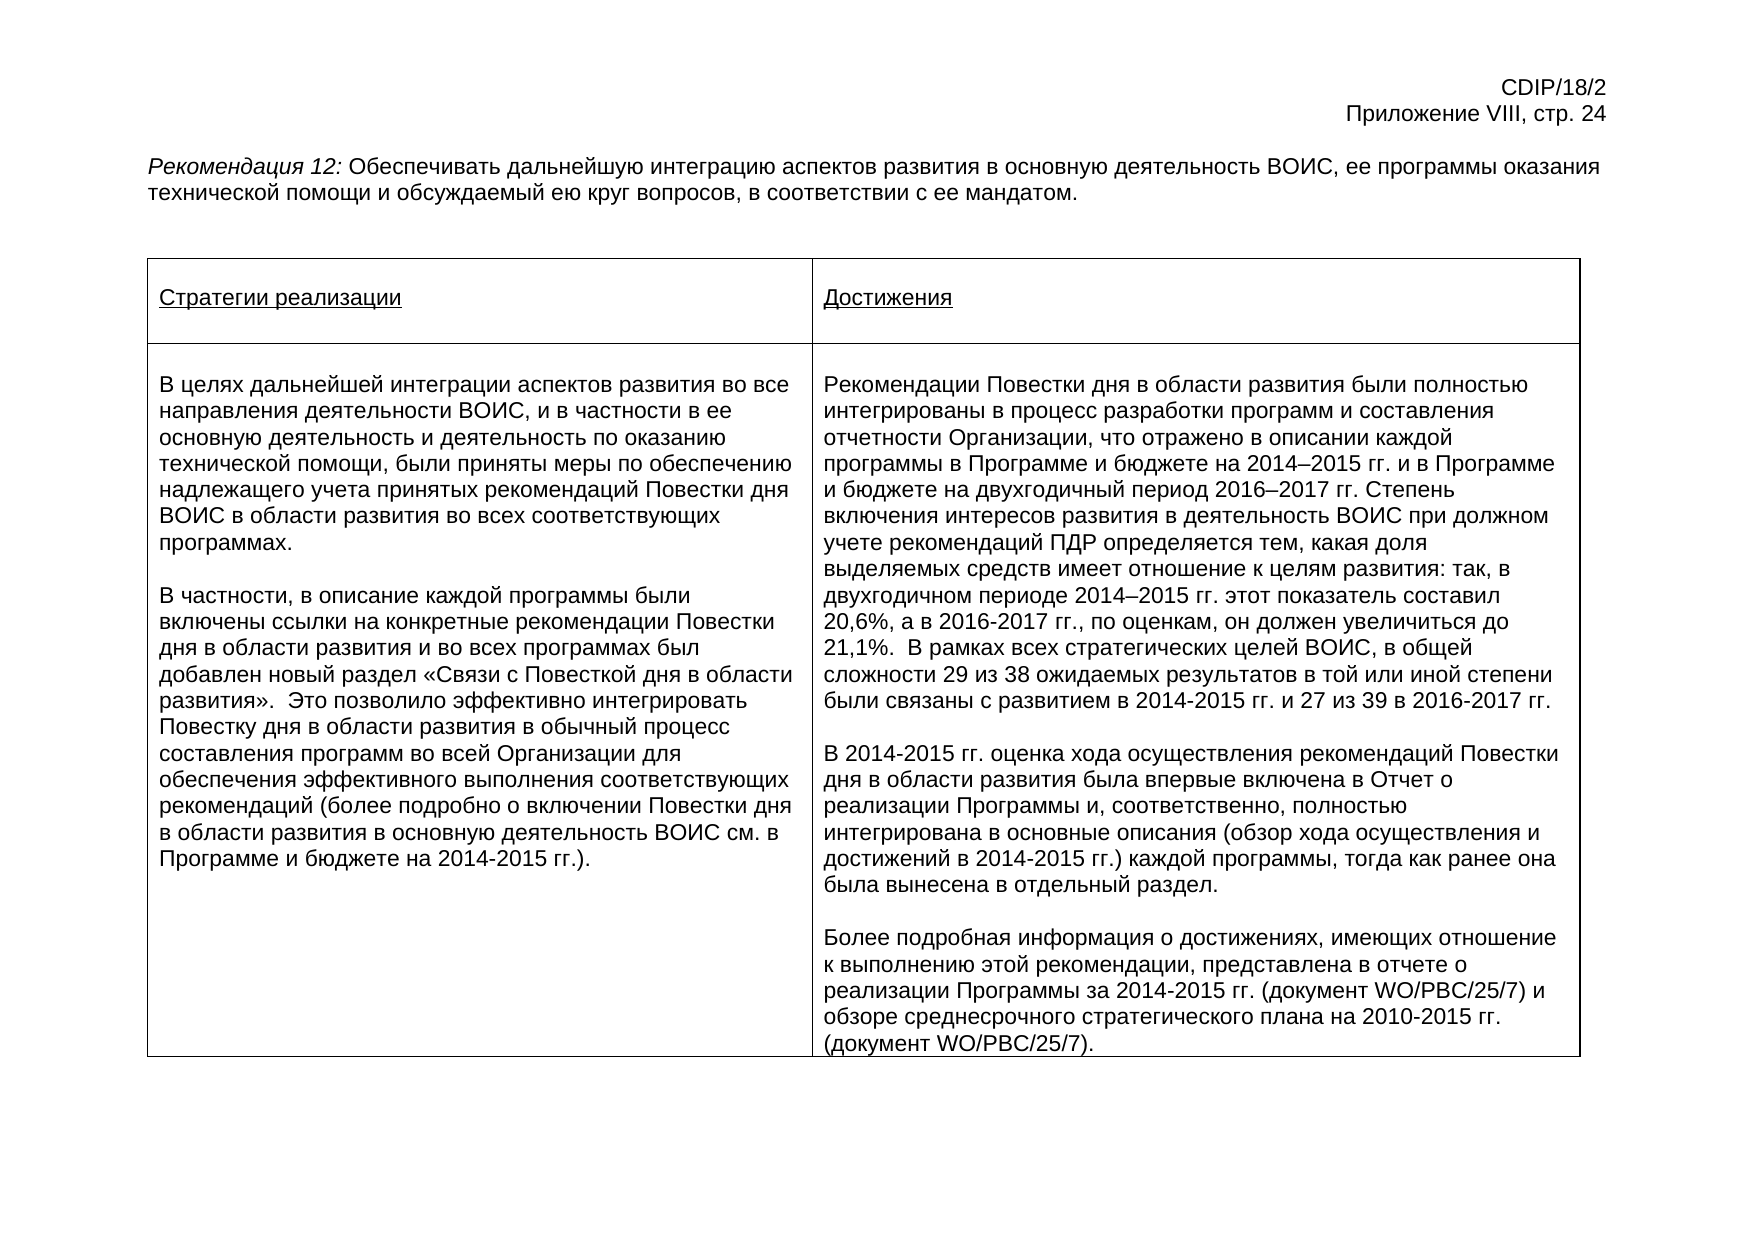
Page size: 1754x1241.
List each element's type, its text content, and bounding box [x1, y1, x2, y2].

table_cell В целях дальнейшей интеграции аспектов развития во все направления деятельности ВОИС, и в частности в ее основную деятельность и деятельность по оказанию технической помощи, были приняты меры по обеспечению надлежащего учета принятых рекомендаций Повестки дня ВОИС в области развития во всех соответствующих программах. В частности, в описание каждой программы были включены ссылки на конкретные рекомендации Повестки дня в области развития и во всех программах был добавлен новый раздел «Связи с Повесткой дня в области развития». Это позволило эффективно интегрировать Повестку дня в области развития в обычный процесс составления программ во всей Организации для обеспечения эффективного выполнения соответствующих рекомендаций (более подробно о включении Повестки дня в области развития в основную деятельность ВОИС см. в Программе и бюджете на 2014-2015 гг.). [148, 344, 812, 1056]
table_header Достижения [813, 259, 1579, 343]
table_header Стратегии реализации [148, 259, 812, 343]
text Рекомендация 12: Обеспечивать дальнейшую интеграцию аспектов развития в основную деятельность ВОИС, ее программы оказания технической помощи и обсуждаемый ею круг вопросов, в соответствии с ее мандатом. [148, 153, 1606, 206]
table_cell Рекомендации Повестки дня в области развития были полностью интегрированы в процесс разработки программ и составления отчетности Организации, что отражено в описании каждой программы в Программе и бюджете на 2014–2015 гг. и в Программе и бюджете на двухгодичный период 2016–2017 гг. Степень включения интересов развития в деятельность ВОИС при должном учете рекомендаций ПДР определяется тем, какая доля выделяемых средств имеет отношение к целям развития: так, в двухгодичном периоде 2014–2015 гг. этот показатель составил 20,6%, а в 2016-2017 гг., по оценкам, он должен увеличиться до 21,1%. В рамках всех стратегических целей ВОИС, в общей сложности 29 из 38 ожидаемых результатов в той или иной степени были связаны с развитием в 2014-2015 гг. и 27 из 39 в 2016-2017 гг. В 2014-2015 гг. оценка хода осуществления рекомендаций Повестки дня в области развития была впервые включена в Отчет о реализации Программы и, соответственно, полностью интегрирована в основные описания (обзор хода осуществления и достижений в 2014-2015 гг.) каждой программы, тогда как ранее она была вынесена в отдельный раздел. Более подробная информация о достижениях, имеющих отношение к выполнению этой рекомендации, представлена в отчете о реализации Программы за 2014-2015 гг. (документ WO/PBC/25/7) и обзоре среднесрочного стратегического плана на 2010-2015 гг. (документ WO/PBC/25/7). [813, 344, 1579, 1056]
